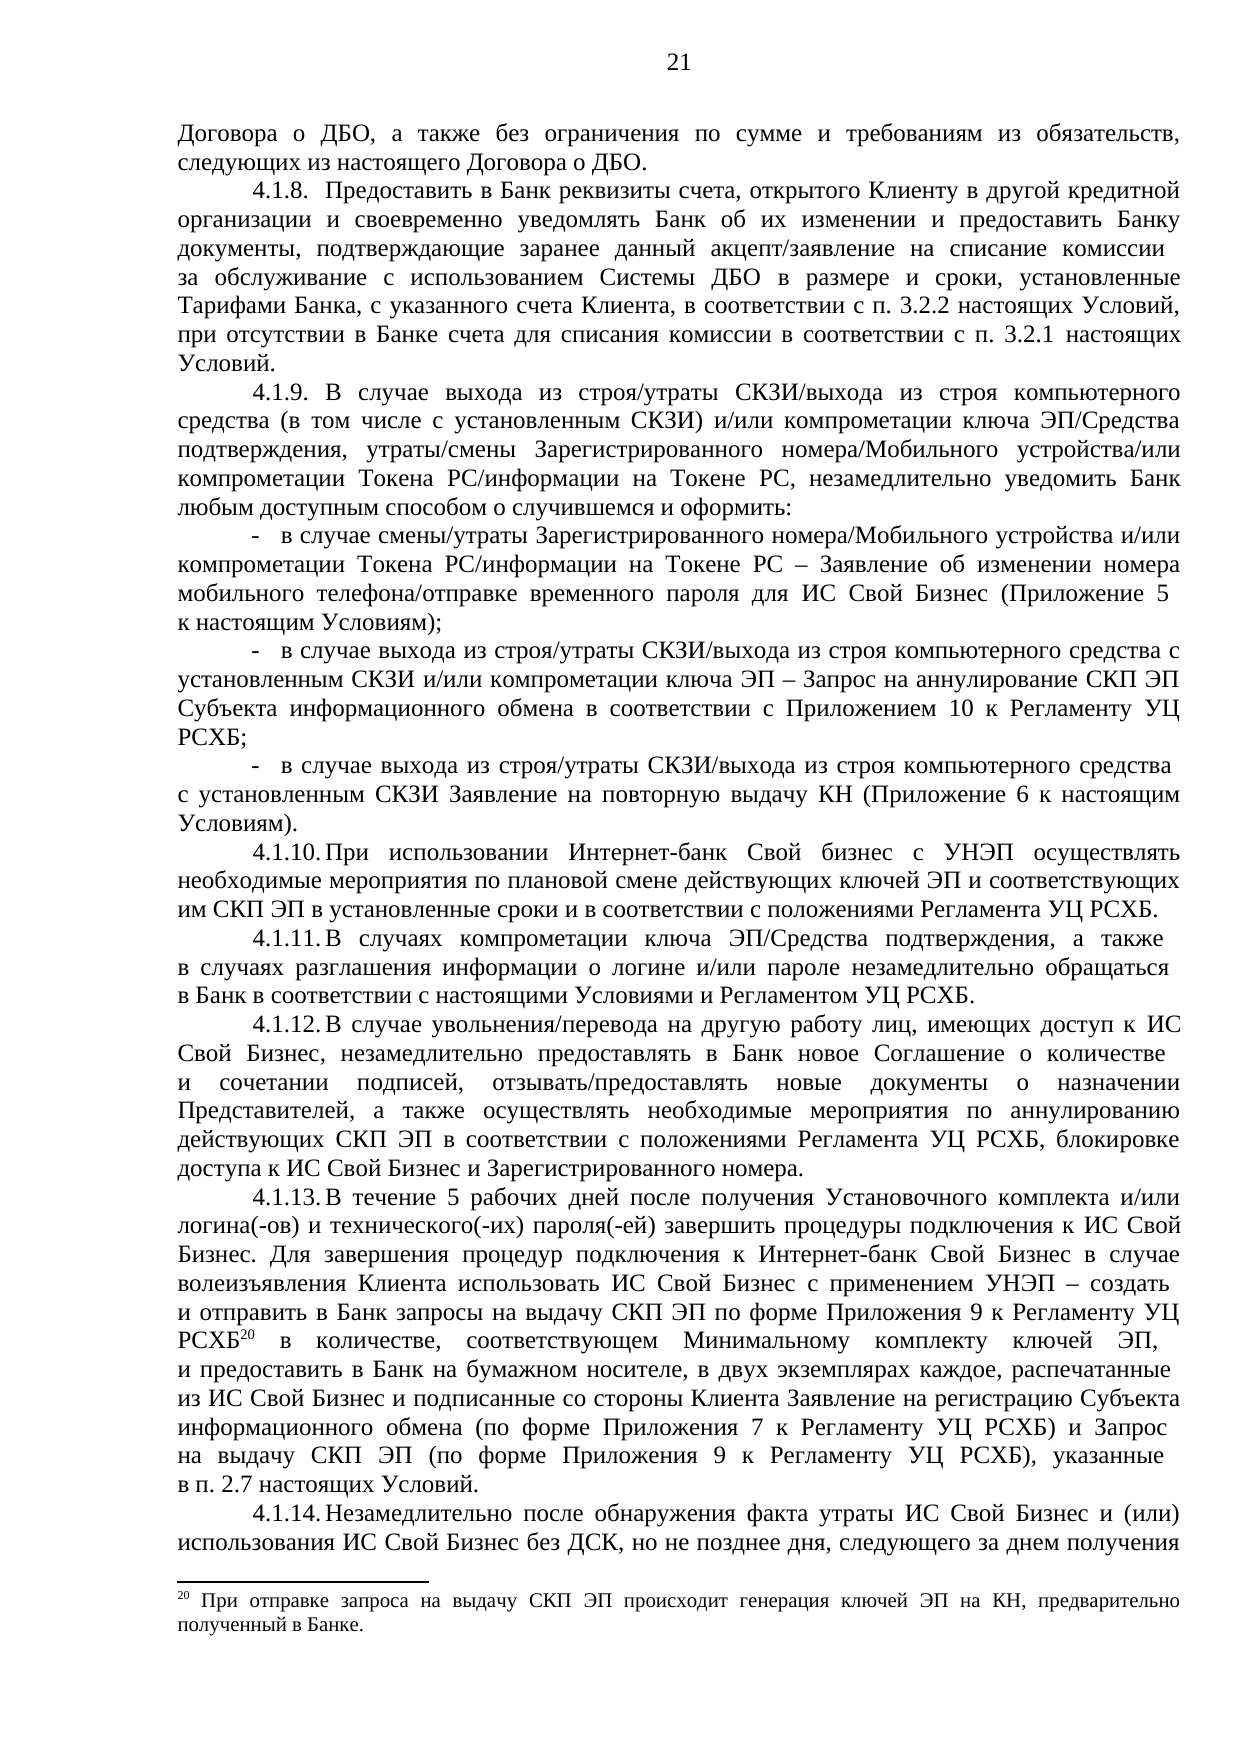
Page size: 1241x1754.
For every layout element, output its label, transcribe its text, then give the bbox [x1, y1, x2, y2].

list Предоставить в Банк реквизиты счета, открытого Клиенту в другой кредитной организации и своевременно уведомлять Банк об их изменении и предоставить Банку документы, подтверждающие заранее данный акцепт/заявление на списание комиссии за обслуживание с использованием Системы ДБО в размере и сроки, установленные Тарифами Банка, с указанного счета Клиента, в соответствии с п. 3.2.2 настоящих Условий, при отсутствии в Банке счета для списания комиссии в соответствии с п. 3.2.1 настоящих Условий. [177, 176, 1181, 377]
list При использовании Интернет-банк Свой бизнес с УНЭП осуществлять необходимые мероприятия по плановой смене действующих ключей ЭП и соответствующих им СКП ЭП в установленные сроки и в соответствии с положениями Регламента УЦ РСХБ. [177, 837, 1181, 923]
list В случаях компрометации ключа ЭП/Средства подтверждения, а также в случаях разглашения информации о логине и/или пароле незамедлительно обращаться в Банк в соответствии с настоящими Условиями и Регламентом УЦ РСХБ. [177, 923, 1181, 1009]
list В течение 5 рабочих дней после получения Установочного комплекта и/или логина(-ов) и технического(-их) пароля(-ей) завершить процедуры подключения к ИС Свой Бизнес. Для завершения процедур подключения к Интернет-банк Свой Бизнес в случае волеизъявления Клиента использовать ИС Свой Бизнес с применением УНЭП – создать и отправить в Банк запросы на выдачу СКП ЭП по форме Приложения 9 к Регламенту УЦ РСХБ в количестве, соответствующем Минимальному комплекту ключей ЭП, и предоставить в Банк на бумажном носителе, в двух экземплярах каждое, распечатанные из ИС Свой Бизнес и подписанные со стороны Клиента Заявление на регистрацию Субъекта информационного обмена (по форме Приложения 7 к Регламенту УЦ РСХБ) и Запрос на выдачу СКП ЭП (по форме Приложения 9 к Регламенту УЦ РСХБ), указанные в п. 2.7 настоящих Условий. [177, 1182, 1181, 1498]
list В случае увольнения/перевода на другую работу лиц, имеющих доступ к ИС Свой Бизнес, незамедлительно предоставлять в Банк новое Соглашение о количестве и сочетании подписей, отзывать/предоставлять новые документы о назначении Представителей, а также осуществлять необходимые мероприятия по аннулированию действующих СКП ЭП в соответствии с положениями Регламента УЦ РСХБ, блокировке доступа к ИС Свой Бизнес и Зарегистрированного номера. [177, 1009, 1181, 1182]
list в случае выхода из строя/утраты СКЗИ/выхода из строя компьютерного средства с установленным СКЗИ Заявление на повторную выдачу КН (Приложение 6 к настоящим Условиям). [177, 751, 1181, 837]
list В случае выхода из строя/утраты СКЗИ/выхода из строя компьютерного средства (в том числе с установленным СКЗИ) и/или компрометации ключа ЭП/Средства подтверждения, утраты/смены Зарегистрированного номера/Мобильного устройства/или компрометации Токена PC/информации на Токене PC, незамедлительно уведомить Банк любым доступным способом о случившемся и оформить: [177, 377, 1181, 521]
text - в случае смены/утраты Зарегистрированного номера/Мобильного устройства и/или компрометации Токена РС/информации на Токене РС – Заявление об изменении номера мобильного телефона/отправке временного пароля для ИС Свой Бизнес (Приложение 5 к настоящим Условиям); [177, 521, 1181, 636]
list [177, 1498, 1181, 1556]
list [177, 118, 1181, 176]
list в случае выхода из строя/утраты СКЗИ/выхода из строя компьютерного средства с установленным СКЗИ и/или компрометации ключа ЭП – Запрос на аннулирование СКП ЭП Субъекта информационного обмена в соответствии с Приложением 10 к Регламенту УЦ РСХБ; [177, 636, 1181, 751]
